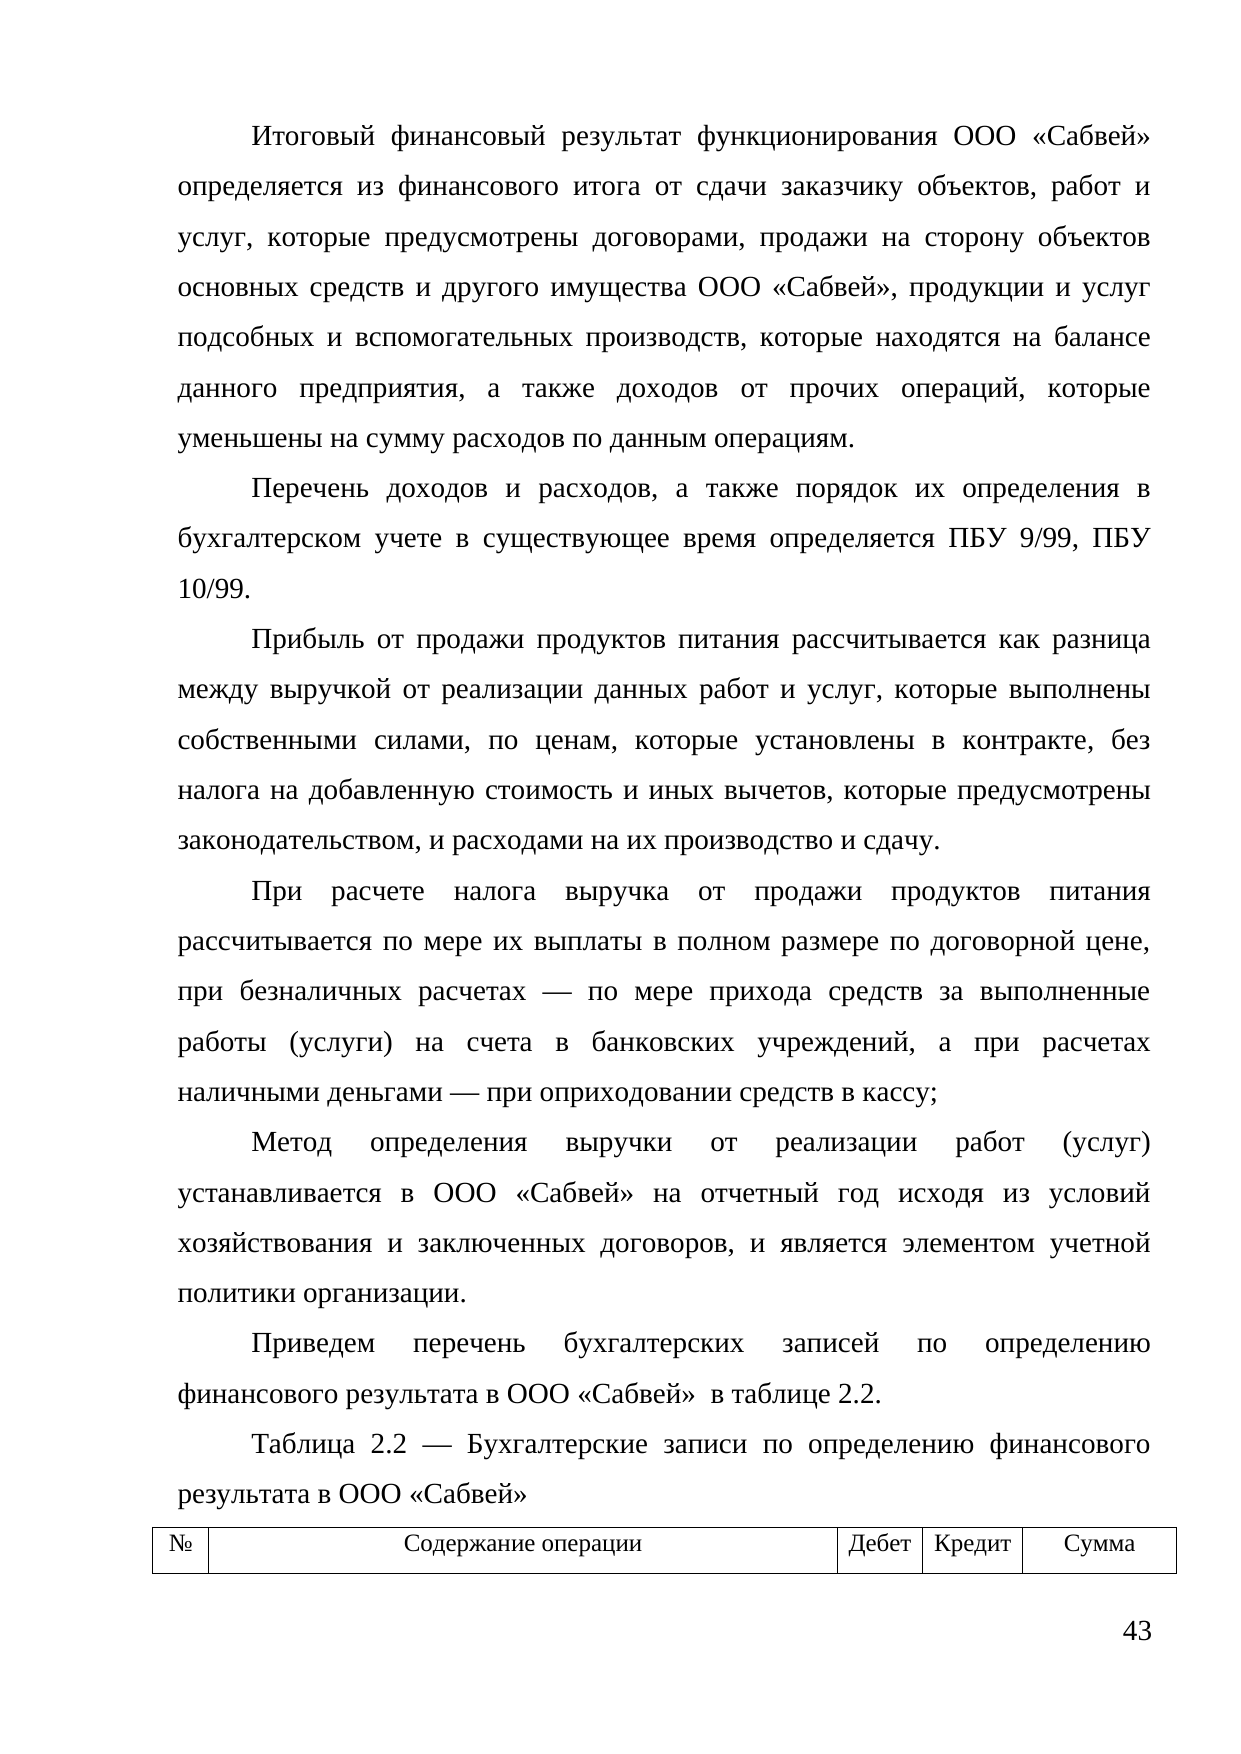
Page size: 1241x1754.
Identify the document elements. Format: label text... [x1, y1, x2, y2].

table_header Содержание операции [209, 1528, 837, 1573]
text Метод определения выручки от реализации работ (услуг) устанавливается в ООО «Сабвей» на отчетный год исходя из условий хозяйствования и заключенных договоров, и является элементом учетной политики организации. [177, 1124, 1152, 1309]
text Итоговый финансовый результат функционирования ООО «Сабвей» определяется из финансового итога от сдачи заказчику объектов, работ и услуг, которые предусмотрены договорами, продажи на сторону объектов основных средств и другого имущества ООО «Сабвей», продукции и услуг подсобных и вспомогательных производств, которые находятся на балансе данного предприятия, а также доходов от прочих операций, которые уменьшены на сумму расходов по данным операциям. [177, 118, 1152, 453]
text Таблица 2.2 — Бухгалтерские записи по определению финансового результата в ООО «Сабвей» [177, 1426, 1152, 1510]
table_header Сумма [1023, 1528, 1176, 1573]
table_header Кредит [923, 1528, 1022, 1573]
text При расчете налога выручка от продажи продуктов питания рассчитывается по мере их выплаты в полном размере по договорной цене, при безналичных расчетах — по мере прихода средств за выполненные работы (услуги) на счета в банковских учреждений, а при расчетах наличными деньгами — при оприходовании средств в кассу; [177, 873, 1152, 1108]
table_header Дебет [838, 1528, 922, 1573]
table_header № п/п [153, 1528, 208, 1573]
text Приведем перечень бухгалтерских записей по определению финансового результата в ООО «Сабвей» в таблице 2.2. [177, 1326, 1152, 1409]
text Прибыль от продажи продуктов питания рассчитывается как разница между выручкой от реализации данных работ и услуг, которые выполнены собственными силами, по ценам, которые установлены в контракте, без налога на добавленную стоимость и иных вычетов, которые предусмотрены законодательством, и расходами на их производство и сдачу. [177, 621, 1152, 856]
text Перечень доходов и расходов, а также порядок их определения в бухгалтерском учете в существующее время определяется ПБУ 9/99, ПБУ 10/99. [177, 470, 1152, 604]
